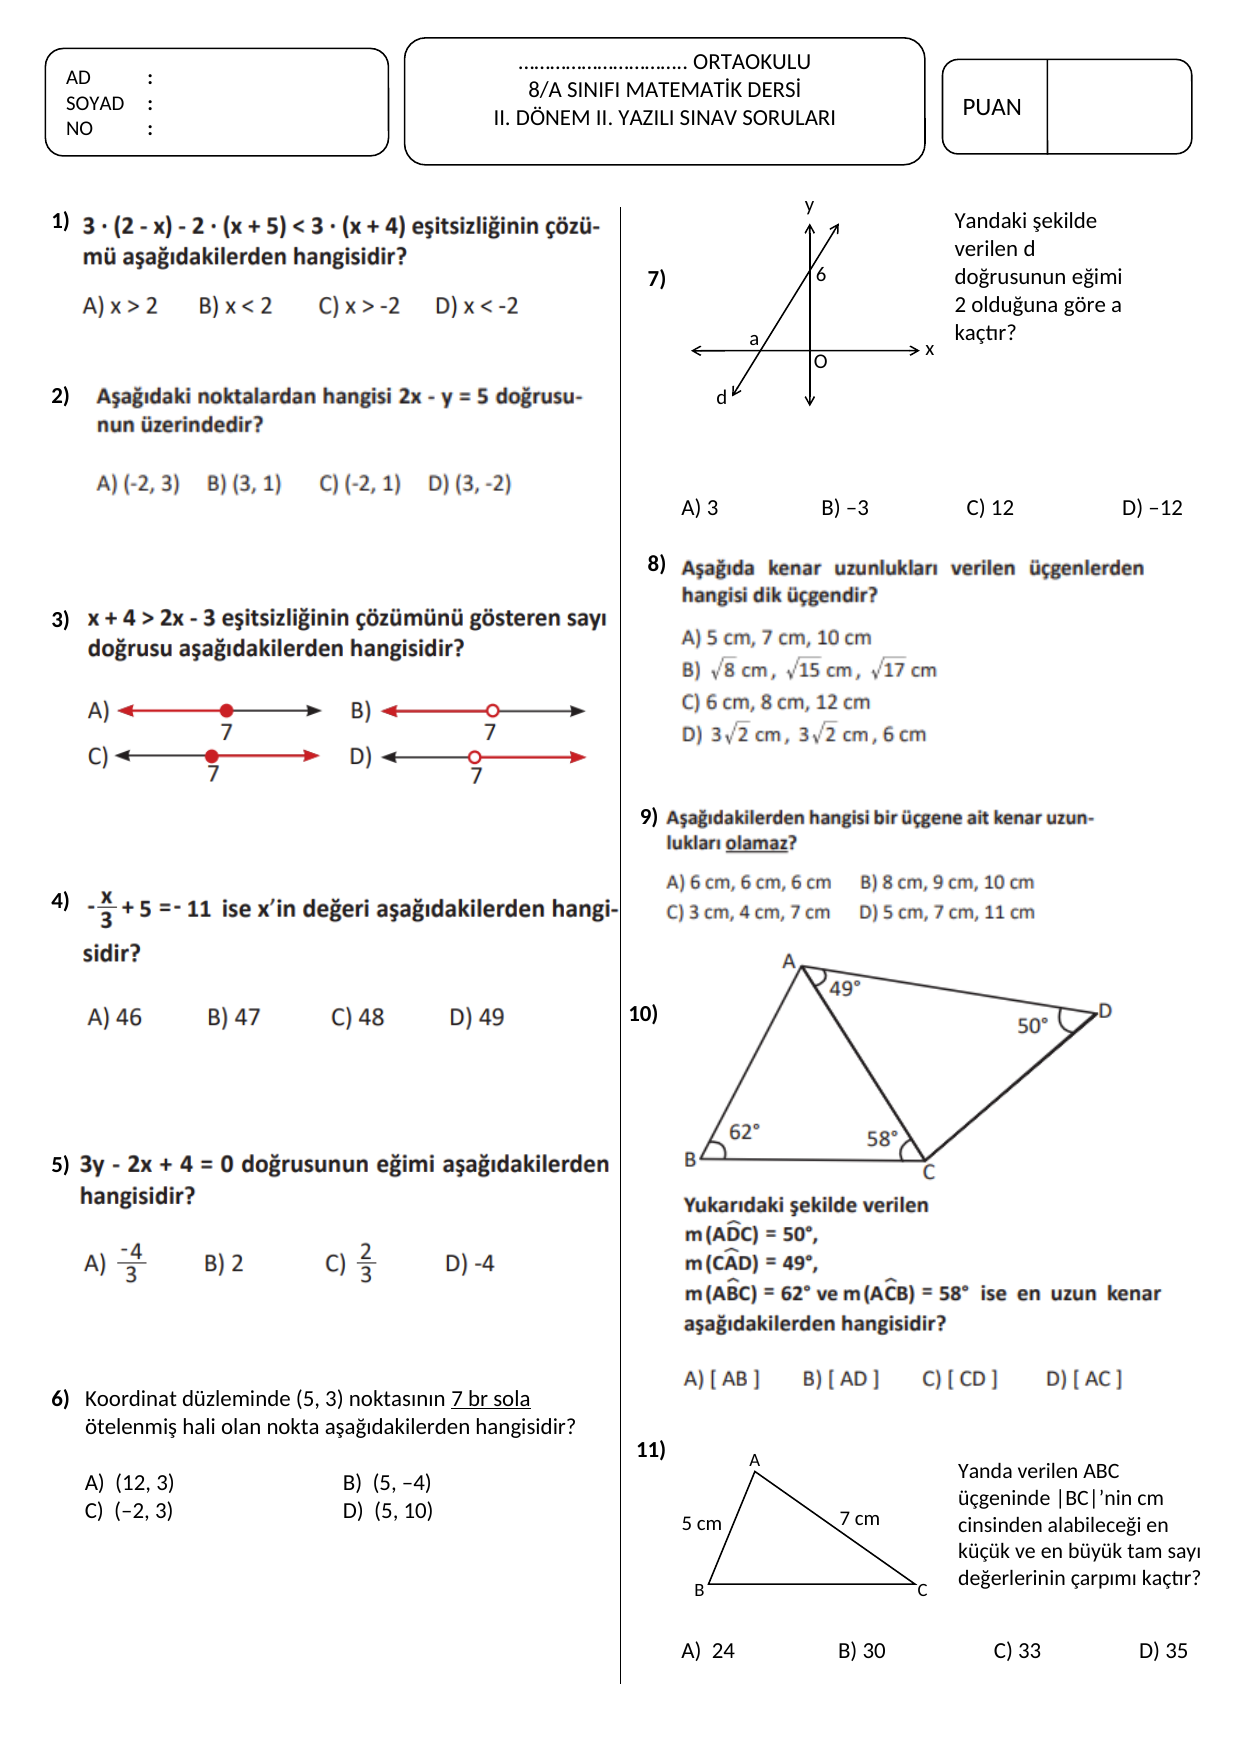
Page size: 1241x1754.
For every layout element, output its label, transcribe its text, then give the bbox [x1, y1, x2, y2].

picture [82, 881, 620, 1042]
picture [72, 594, 614, 787]
picture [75, 1140, 616, 1290]
picture [86, 381, 596, 521]
picture [673, 543, 1165, 750]
picture [663, 938, 1163, 1401]
text C) (–2, 3) D) (5, 10) [84, 1496, 596, 1524]
picture [73, 202, 613, 330]
list Koordinat düzleminde (5, 3) noktasının 7 br sola ötelenmiş hali olan nokta aşağıdakilerden hangisidir? [70, 1384, 596, 1440]
text A) (12, 3) B) (5, –4) [84, 1468, 596, 1496]
picture [648, 796, 1097, 933]
list A) 24 B) 30 C) 33 D) 35 [666, 1435, 1193, 1664]
list A) 3 B) –3 C) 12 D) –12 [666, 263, 1193, 521]
